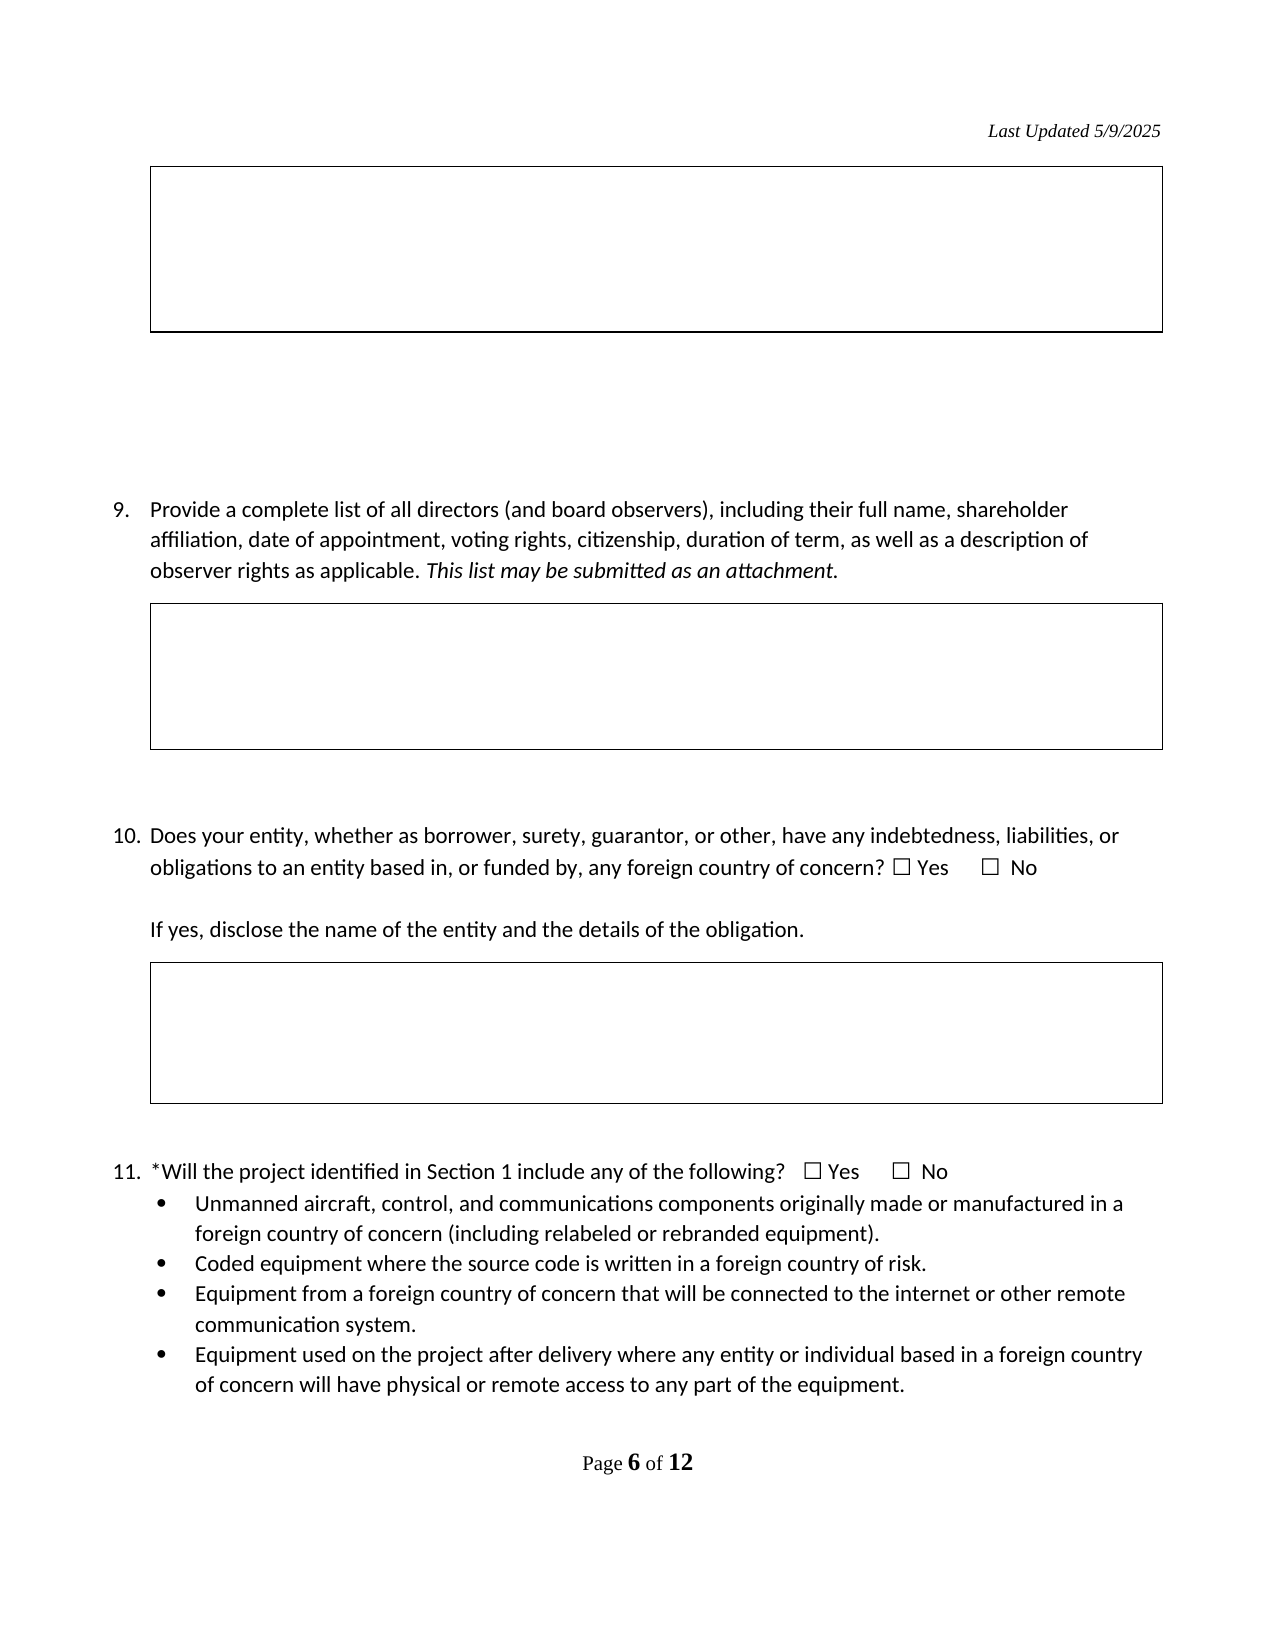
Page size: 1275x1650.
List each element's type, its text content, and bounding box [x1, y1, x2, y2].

table_header [151, 167, 1162, 331]
table_header [151, 604, 1162, 749]
list Provide a complete list of all directors (and board observers), including their full name, shareholder affiliation, date of appointment, voting rights, citizenship, duration of term, as well as a description of observer rights as applicable. This list may be submitted as an attachment. [112, 495, 1162, 584]
list Unmanned aircraft, control, and communications components originally made or manufactured in a foreign country of concern (including relabeled or rebranded equipment). [157, 1189, 1162, 1247]
list If yes, disclose the name of the entity and the details of the obligation. [150, 915, 1162, 943]
list Equipment used on the project after delivery where any entity or individual based in a foreign country of concern will have physical or remote access to any part of the equipment. [157, 1340, 1162, 1398]
list Equipment from a foreign country of concern that will be connected to the internet or other remote communication system. [157, 1279, 1162, 1338]
list Does your entity, whether as borrower, surety, guarantor, or other, have any indebtedness, liabilities, or obligations to an entity based in, or funded by, any foreign country of concern? Yes No [112, 821, 1162, 882]
table_header [151, 963, 1162, 1103]
list Coded equipment where the source code is written in a foreign country of risk. [157, 1249, 1162, 1277]
list *Will the project identified in Section 1 include any of the following? Yes No [112, 1155, 1162, 1186]
